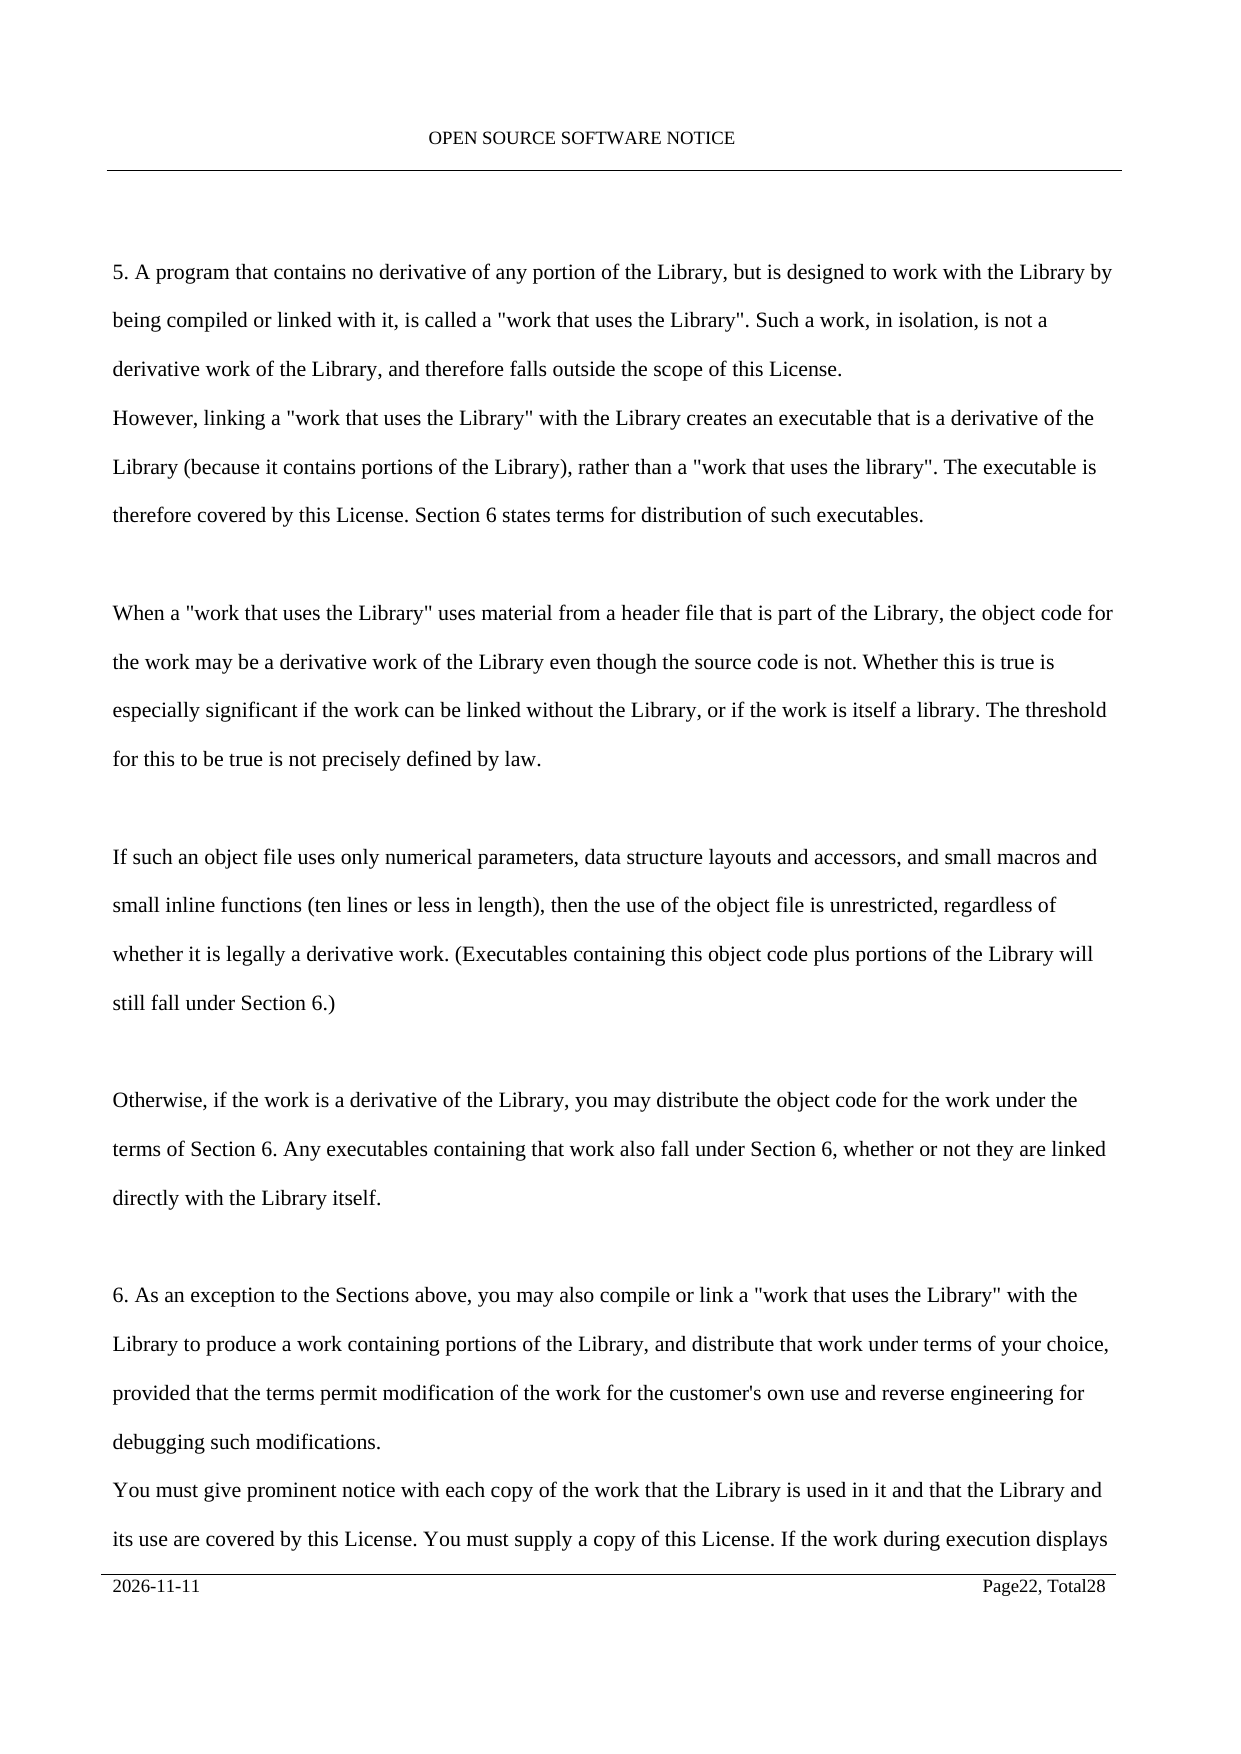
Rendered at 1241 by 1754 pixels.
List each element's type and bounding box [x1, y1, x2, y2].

text [112, 206, 1128, 1555]
